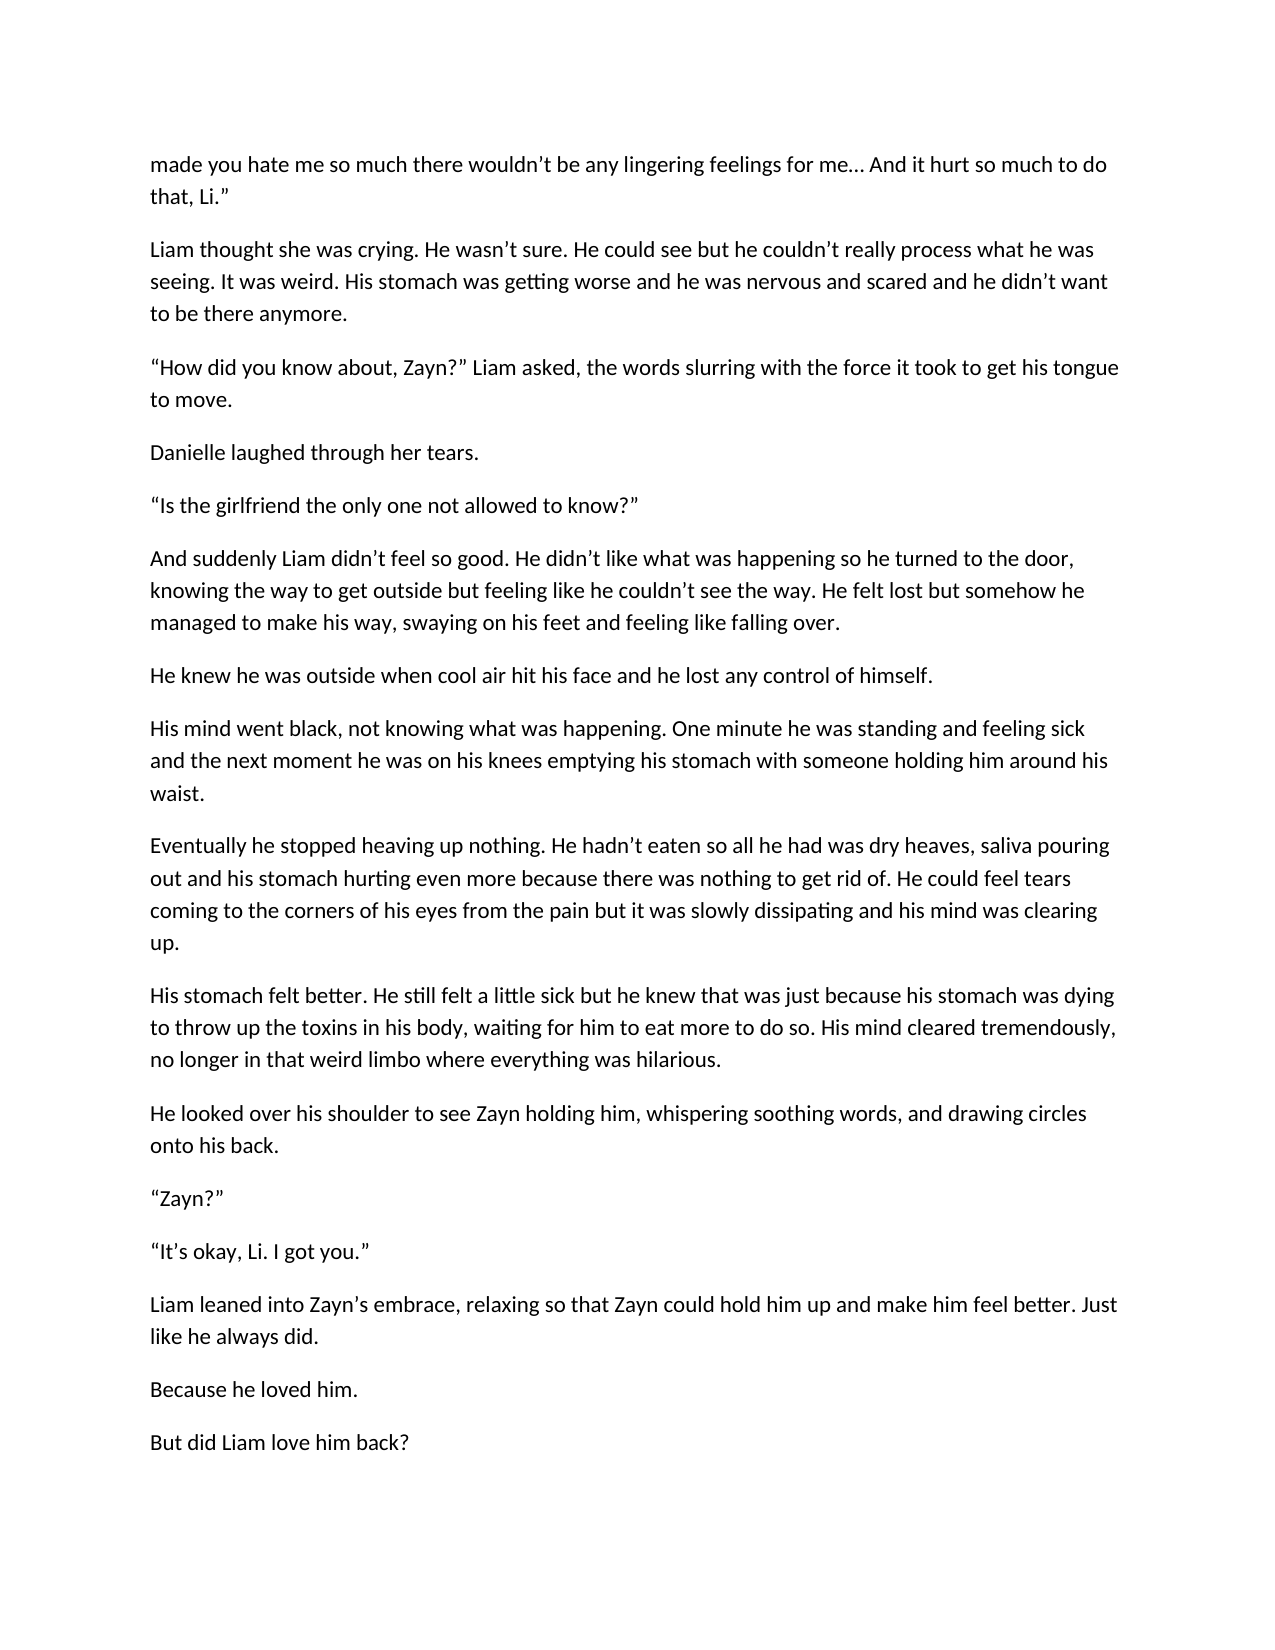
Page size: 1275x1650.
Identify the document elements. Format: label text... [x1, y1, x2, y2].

text Liam thought she was crying. He wasn’t sure. He could see but he couldn’t really process what he was seeing. It was weird. His stomach was getting worse and he was nervous and scared and he didn’t want to be there anymore. [150, 235, 1125, 328]
text Danielle laughed through her tears. [150, 438, 1125, 466]
text Liam leaned into Zayn’s embrace, relaxing so that Zayn could hold him up and make him feel better. Just like he always did. [150, 1290, 1125, 1350]
text His mind went black, not knowing what was happening. One minute he was standing and feeling sick and the next moment he was on his knees emptying his stomach with someone holding him around his waist. [150, 714, 1125, 807]
text But did Liam love him back? [150, 1428, 1125, 1456]
text His stomach felt better. He still felt a little sick but he knew that was just because his stomach was dying to throw up the toxins in his body, waiting for him to eat more to do so. His mind cleared tremendously, no longer in that weird limbo where everything was hilarious. [150, 981, 1125, 1074]
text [150, 150, 1125, 210]
text Because he loved him. [150, 1375, 1125, 1403]
text He knew he was outside when cool air hit his face and he lost any control of himself. [150, 661, 1125, 689]
text “It’s okay, Li. I got you.” [150, 1237, 1125, 1265]
text “Zayn?” [150, 1184, 1125, 1212]
text And suddenly Liam didn’t feel so good. He didn’t like what was happening so he turned to the door, knowing the way to get outside but feeling like he couldn’t see the way. He felt lost but somehow he managed to make his way, swaying on his feet and feeling like falling over. [150, 544, 1125, 636]
text “Is the girlfriend the only one not allowed to know?” [150, 491, 1125, 519]
text “How did you know about, Zayn?” Liam asked, the words slurring with the force it took to get his tongue to move. [150, 353, 1125, 413]
text Eventually he stopped heaving up nothing. He hadn’t eaten so all he had was dry heaves, saliva pouring out and his stomach hurting even more because there was nothing to get rid of. He could feel tears coming to the corners of his eyes from the pain but it was slowly dissipating and his mind was clearing up. [150, 832, 1125, 956]
text He looked over his shoulder to see Zayn holding him, whispering soothing words, and drawing circles onto his back. [150, 1099, 1125, 1159]
